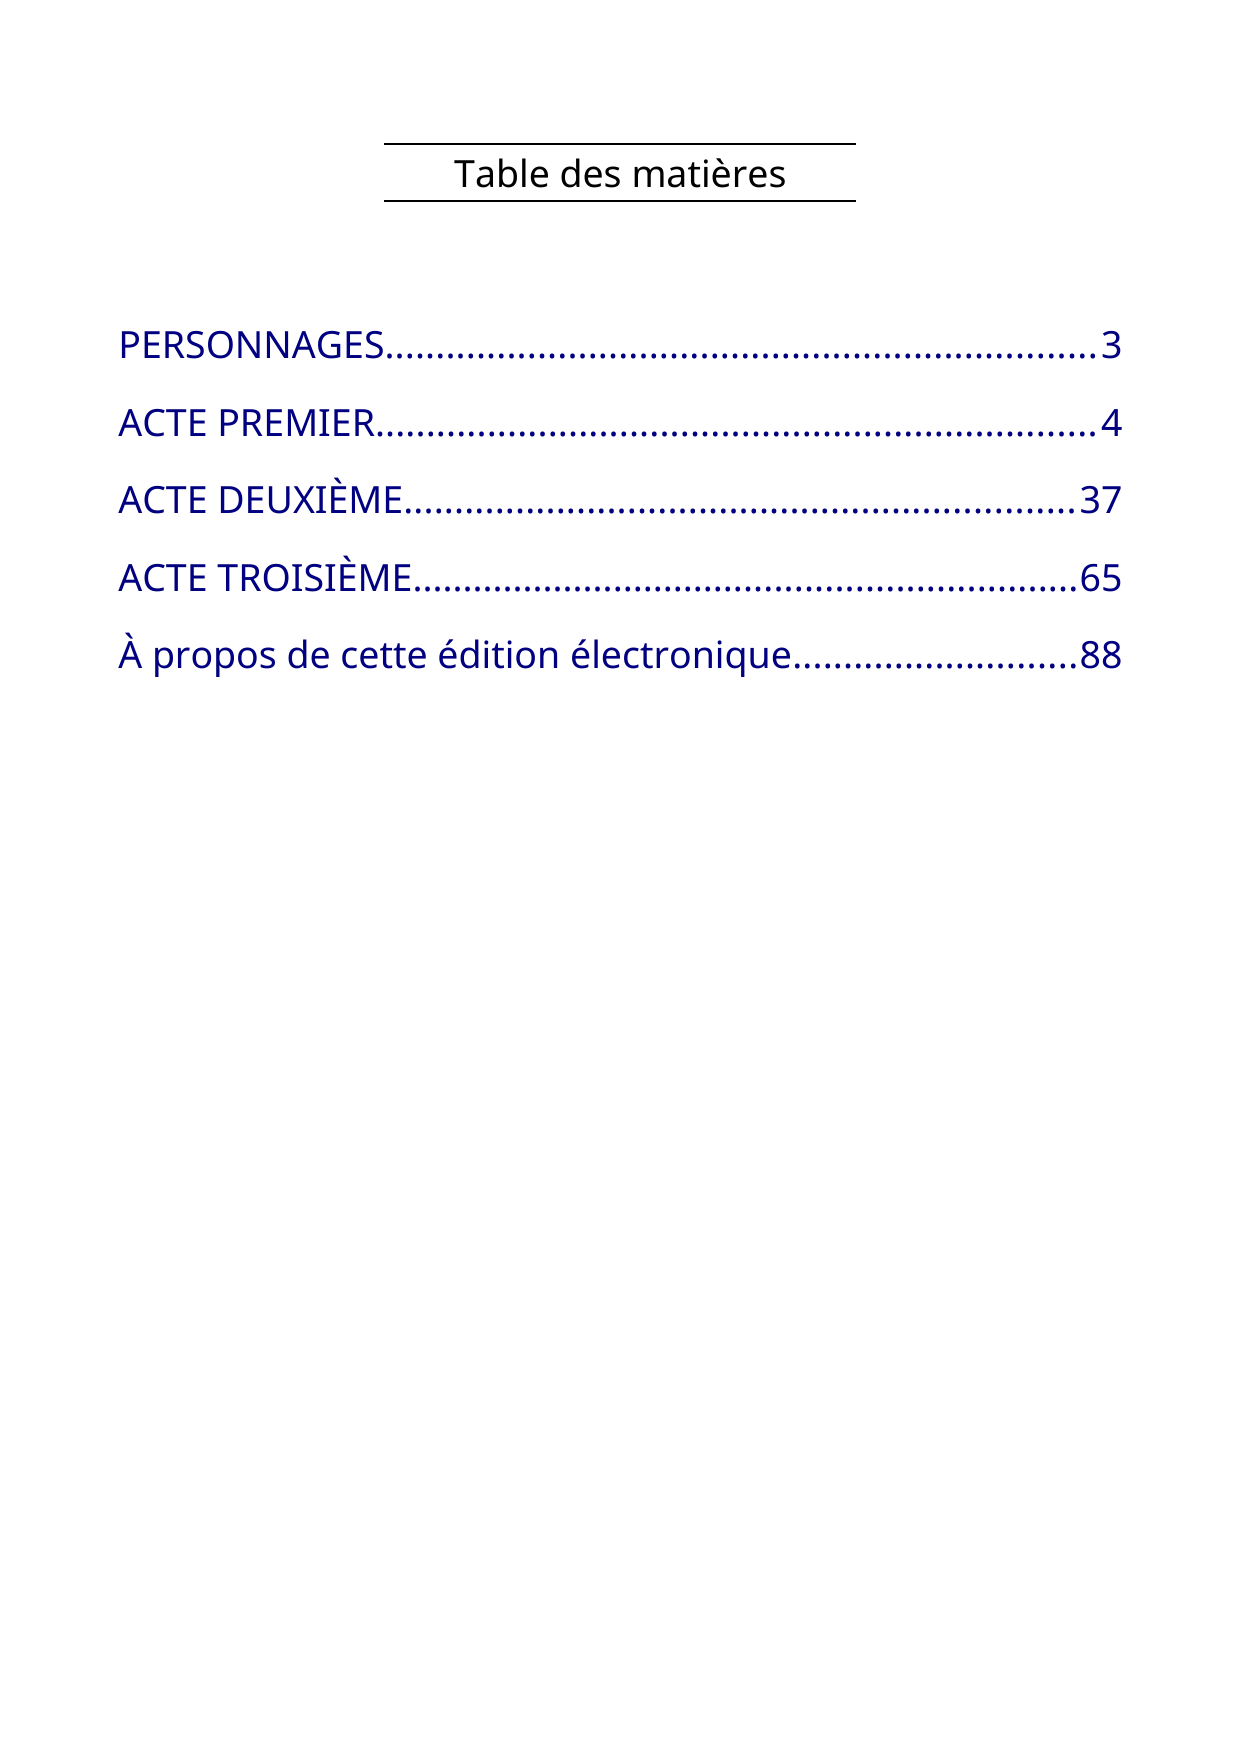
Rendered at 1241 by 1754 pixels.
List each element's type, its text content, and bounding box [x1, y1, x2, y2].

text ACTE PREMIER 4 [118, 396, 1122, 447]
text Table des matières [384, 145, 856, 200]
text ACTE TROISIÈME 65 [118, 551, 1122, 602]
text ACTE DEUXIÈME 37 [118, 473, 1122, 524]
text À propos de cette édition électronique 88 [118, 628, 1122, 679]
text PERSONNAGES 3 [118, 319, 1122, 370]
